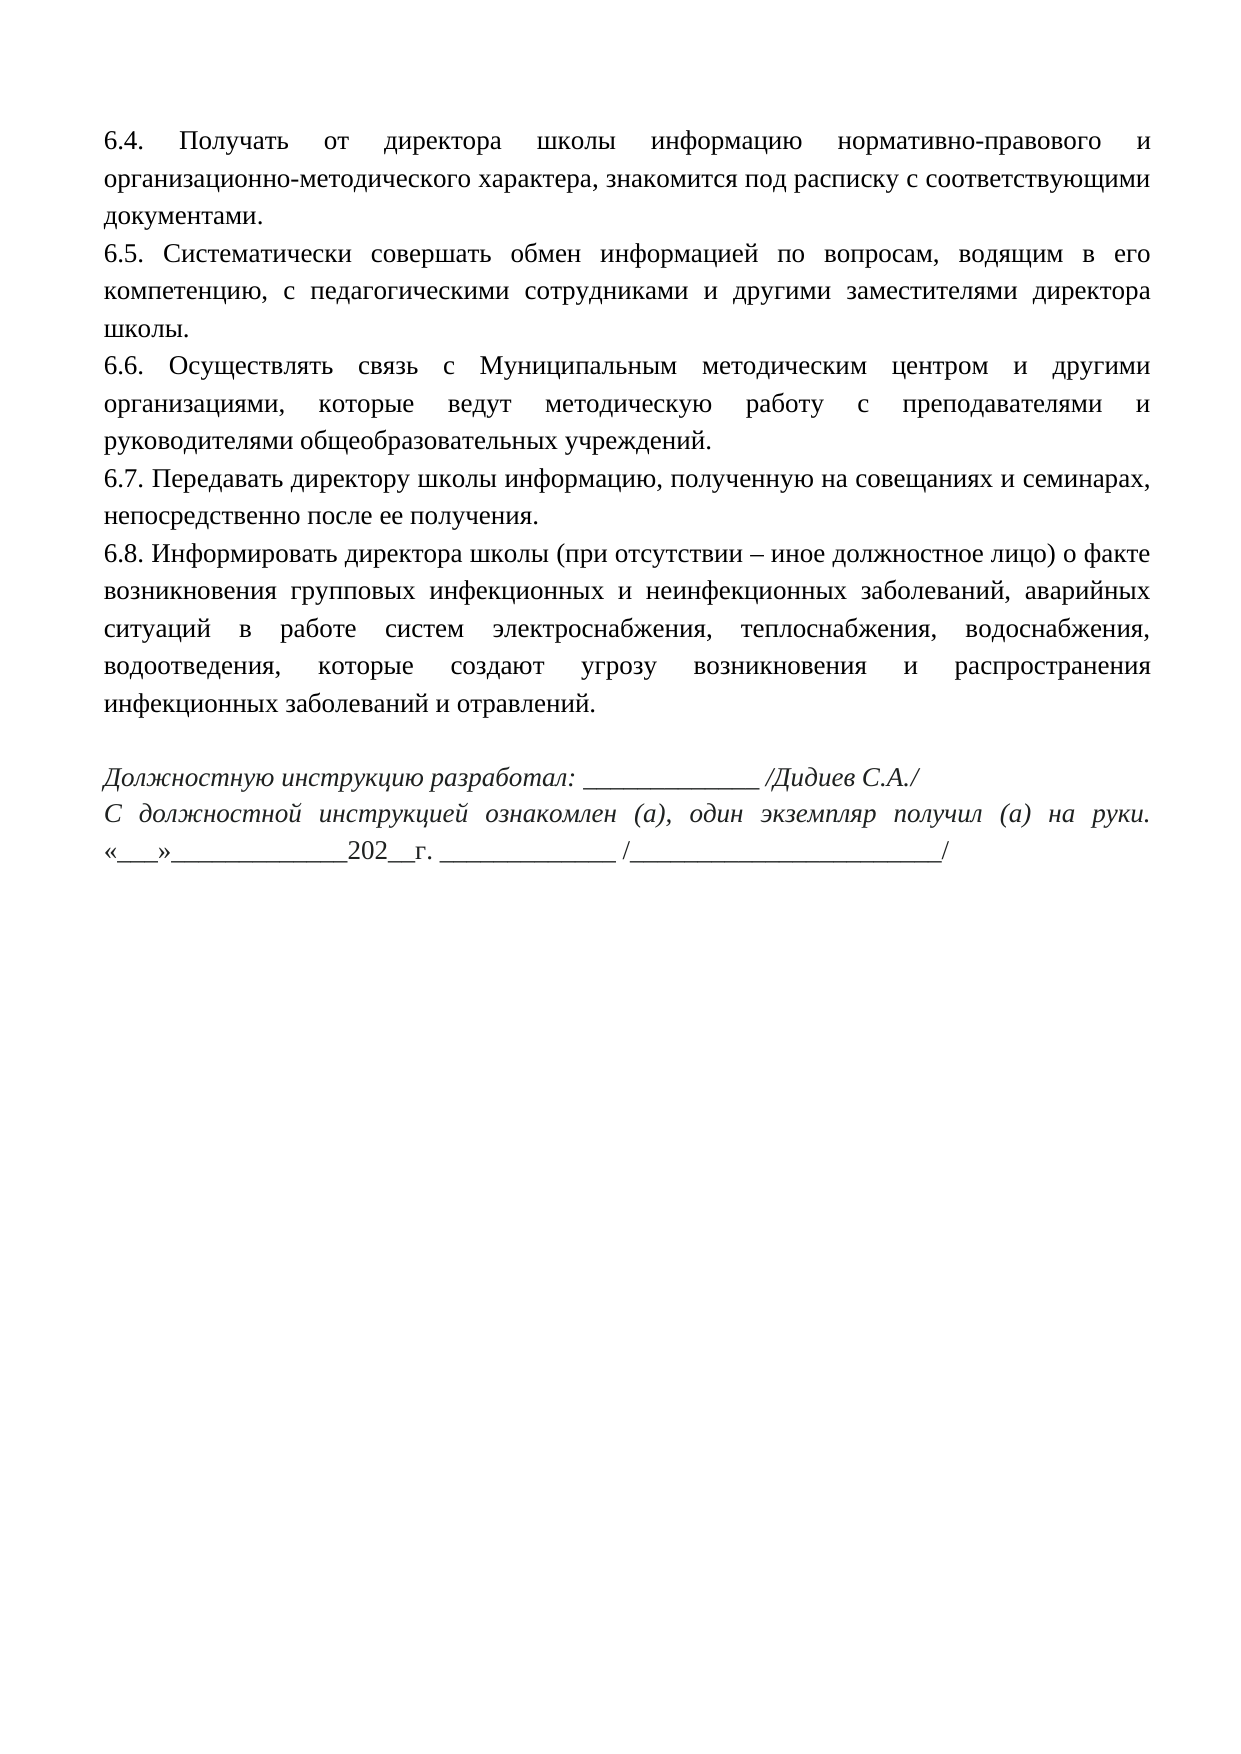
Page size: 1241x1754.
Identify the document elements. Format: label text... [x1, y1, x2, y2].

text 6.7. Передавать директору школы информацию, полученную на совещаниях и семинарах, непосредственно после ее получения. [103, 456, 1152, 531]
text 6.5. Систематически совершать обмен информацией по вопросам, водящим в его компетенцию, с педагогическими сотрудниками и другими заместителями директора школы. [103, 231, 1152, 343]
text С должностной инструкцией ознакомлен (а), один экземпляр получил (а) на руки. «___»_____________202__г. _____________ /_______________________/ [103, 792, 1152, 865]
text 6.4. Получать от директора школы информацию нормативно-правового и организационно-методического характера, знакомится под расписку с соответствующими документами. [103, 118, 1152, 231]
text 6.6. Осуществлять связь с Муниципальным методическим центром и другими организациями, которые ведут методическую работу с преподавателями и руководителями общеобразовательных учреждений. [103, 343, 1152, 456]
text Должностную инструкцию разработал: _____________ /Дидиев С.А./ [103, 756, 1152, 792]
text 6.8. Информировать директора школы (при отсутствии – иное должностное лицо) о факте возникновения групповых инфекционных и неинфекционных заболеваний, аварийных ситуаций в работе систем электроснабжения, теплоснабжения, водоснабжения, водоотведения, которые создают угрозу возникновения и распространения инфекционных заболеваний и отравлений. [103, 531, 1152, 718]
